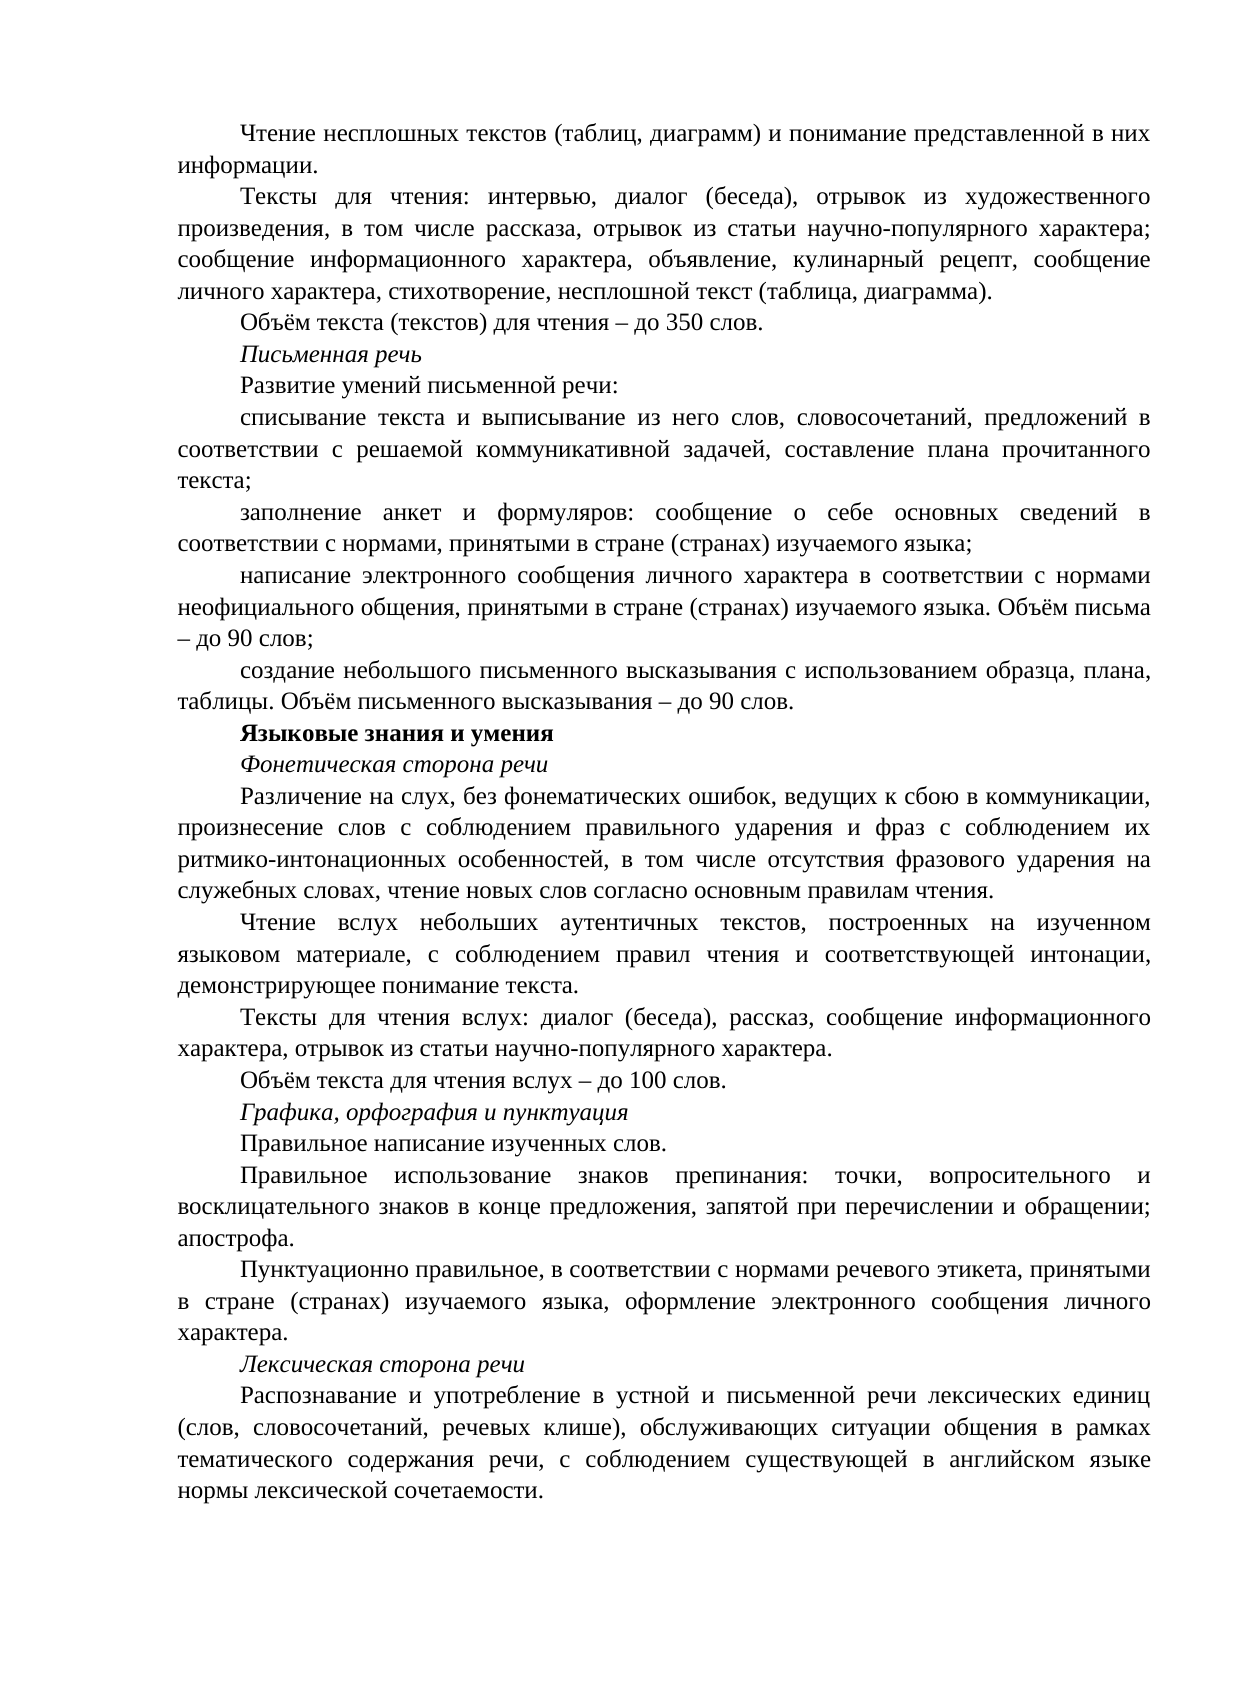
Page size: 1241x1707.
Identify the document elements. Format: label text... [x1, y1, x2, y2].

text Правильное использование знаков препинания: точки, вопросительного и восклицательного знаков в конце предложения, запятой при перечислении и обращении; апострофа. [177, 1160, 1152, 1252]
text Правильное написание изученных слов. [177, 1128, 1152, 1157]
text Объём текста (текстов) для чтения – до 350 слов. [177, 307, 1152, 336]
text Тексты для чтения вслух: диалог (беседа), рассказ, сообщение информационного характера, отрывок из статьи научно-популярного характера. [177, 1002, 1152, 1062]
text написание электронного сообщения личного характера в соответствии с нормами неофициального общения, принятыми в стране (странах) изучаемого языка. Объём письма – до 90 слов; [177, 560, 1152, 652]
text Фонетическая сторона речи [177, 749, 1152, 778]
text списывание текста и выписывание из него слов, словосочетаний, предложений в соответствии с решаемой коммуникативной задачей, составление плана прочитанного текста; [177, 402, 1152, 494]
text Чтение несплошных текстов (таблиц, диаграмм) и понимание представленной в них информации. [177, 118, 1152, 178]
text Распознавание и употребление в устной и письменной речи лексических единиц (слов, словосочетаний, речевых клише), обслуживающих ситуации общения в рамках тематического содержания речи, с соблюдением существующей в английском языке нормы лексической сочетаемости. [177, 1381, 1152, 1504]
text заполнение анкет и формуляров: сообщение о себе основных сведений в соответствии с нормами, принятыми в стране (странах) изучаемого языка; [177, 497, 1152, 557]
text Различение на слух, без фонематических ошибок, ведущих к сбою в коммуникации, произнесение слов с соблюдением правильного ударения и фраз с соблюдением их ритмико-интонационных особенностей, в том числе отсутствия фразового ударения на служебных словах, чтение новых слов согласно основным правилам чтения. [177, 781, 1152, 904]
text создание небольшого письменного высказывания с использованием образца, плана, таблицы. Объём письменного высказывания – до 90 слов. [177, 655, 1152, 715]
text Языковые знания и умения [177, 718, 1152, 747]
text Письменная речь [177, 339, 1152, 368]
text Графика, орфография и пунктуация [177, 1097, 1152, 1125]
text Развитие умений письменной речи: [177, 371, 1152, 399]
text Чтение вслух небольших аутентичных текстов, построенных на изученном языковом материале, с соблюдением правил чтения и соответствующей интонации, демонстрирующее понимание текста. [177, 907, 1152, 999]
text Объём текста для чтения вслух – до 100 слов. [177, 1065, 1152, 1094]
text Тексты для чтения: интервью, диалог (беседа), отрывок из художественного произведения, в том числе рассказа, отрывок из статьи научно-популярного характера; сообщение информационного характера, объявление, кулинарный рецепт, сообщение личного характера, стихотворение, несплошной текст (таблица, диаграмма). [177, 181, 1152, 305]
text Пунктуационно правильное, в соответствии с нормами речевого этикета, принятыми в стране (странах) изучаемого языка, оформление электронного сообщения личного характера. [177, 1254, 1152, 1346]
text Лексическая сторона речи [177, 1349, 1152, 1378]
